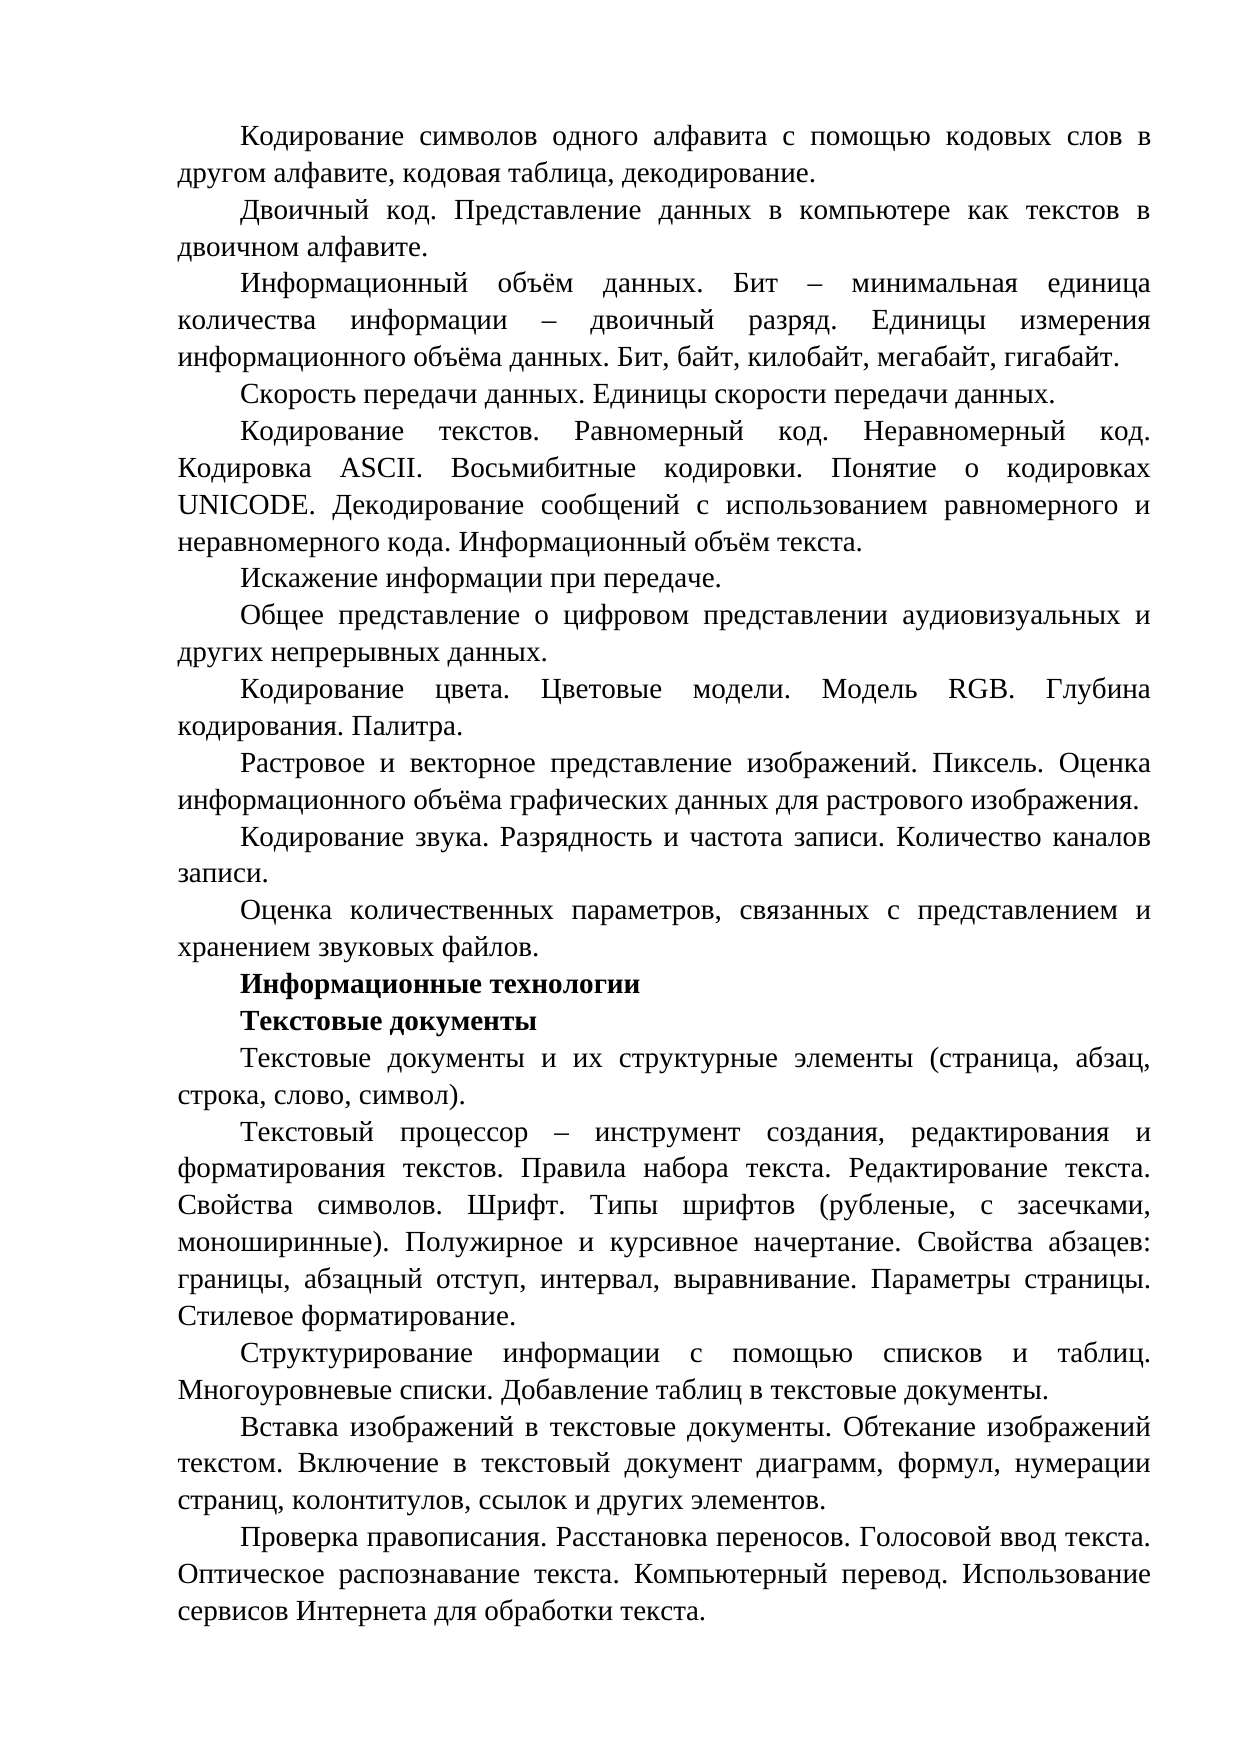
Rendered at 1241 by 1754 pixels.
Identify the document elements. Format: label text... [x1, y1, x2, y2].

text Растровое и векторное представление изображений. Пиксель. Оценка информационного объёма графических данных для растрового изображения. [177, 745, 1152, 815]
text Кодирование текстов. Равномерный код. Неравномерный код. Кодировка ASCII. Восьмибитные кодировки. Понятие о кодировках UNICODE. Декодирование сообщений с использованием равномерного и неравномерного кода. Информационный объём текста. [177, 413, 1152, 557]
text Кодирование символов одного алфавита с помощью кодовых слов в другом алфавите, кодовая таблица, декодирование. [177, 118, 1152, 188]
text Текстовый процессор – инструмент создания, редактирования и форматирования текстов. Правила набора текста. Редактирование текста. Свойства символов. Шрифт. Типы шрифтов (рубленые, с засечками, моноширинные). Полужирное и курсивное начертание. Свойства абзацев: границы, абзацный отступ, интервал, выравнивание. Параметры страницы. Стилевое форматирование. [177, 1114, 1152, 1332]
text Оценка количественных параметров, связанных с представлением и хранением звуковых файлов. [177, 892, 1152, 963]
text Вставка изображений в текстовые документы. Обтекание изображений текстом. Включение в текстовый документ диаграмм, формул, нумерации страниц, колонтитулов, ссылок и других элементов. [177, 1409, 1152, 1516]
text Кодирование цвета. Цветовые модели. Модель RGB. Глубина кодирования. Палитра. [177, 671, 1152, 742]
text Общее представление о цифровом представлении аудиовизуальных и других непрерывных данных. [177, 597, 1152, 668]
text Текстовые документы и их структурные элементы (страница, абзац, строка, слово, символ). [177, 1040, 1152, 1110]
text Проверка правописания. Расстановка переносов. Голосовой ввод текста. Оптическое распознавание текста. Компьютерный перевод. Использование сервисов Интернета для обработки текста. [177, 1519, 1152, 1627]
text Текстовые документы [177, 1003, 1152, 1037]
text Двоичный код. Представление данных в компьютере как текстов в двоичном алфавите. [177, 192, 1152, 262]
text Искажение информации при передаче. [177, 561, 1152, 594]
text Информационный объём данных. Бит – минимальная единица количества информации – двоичный разряд. Единицы измерения информационного объёма данных. Бит, байт, килобайт, мегабайт, гигабайт. [177, 266, 1152, 373]
text Информационные технологии [177, 966, 1152, 1000]
text Структурирование информации с помощью списков и таблиц. Многоуровневые списки. Добавление таблиц в текстовые документы. [177, 1335, 1152, 1405]
text Скорость передачи данных. Единицы скорости передачи данных. [177, 376, 1152, 410]
text Кодирование звука. Разрядность и частота записи. Количество каналов записи. [177, 819, 1152, 889]
